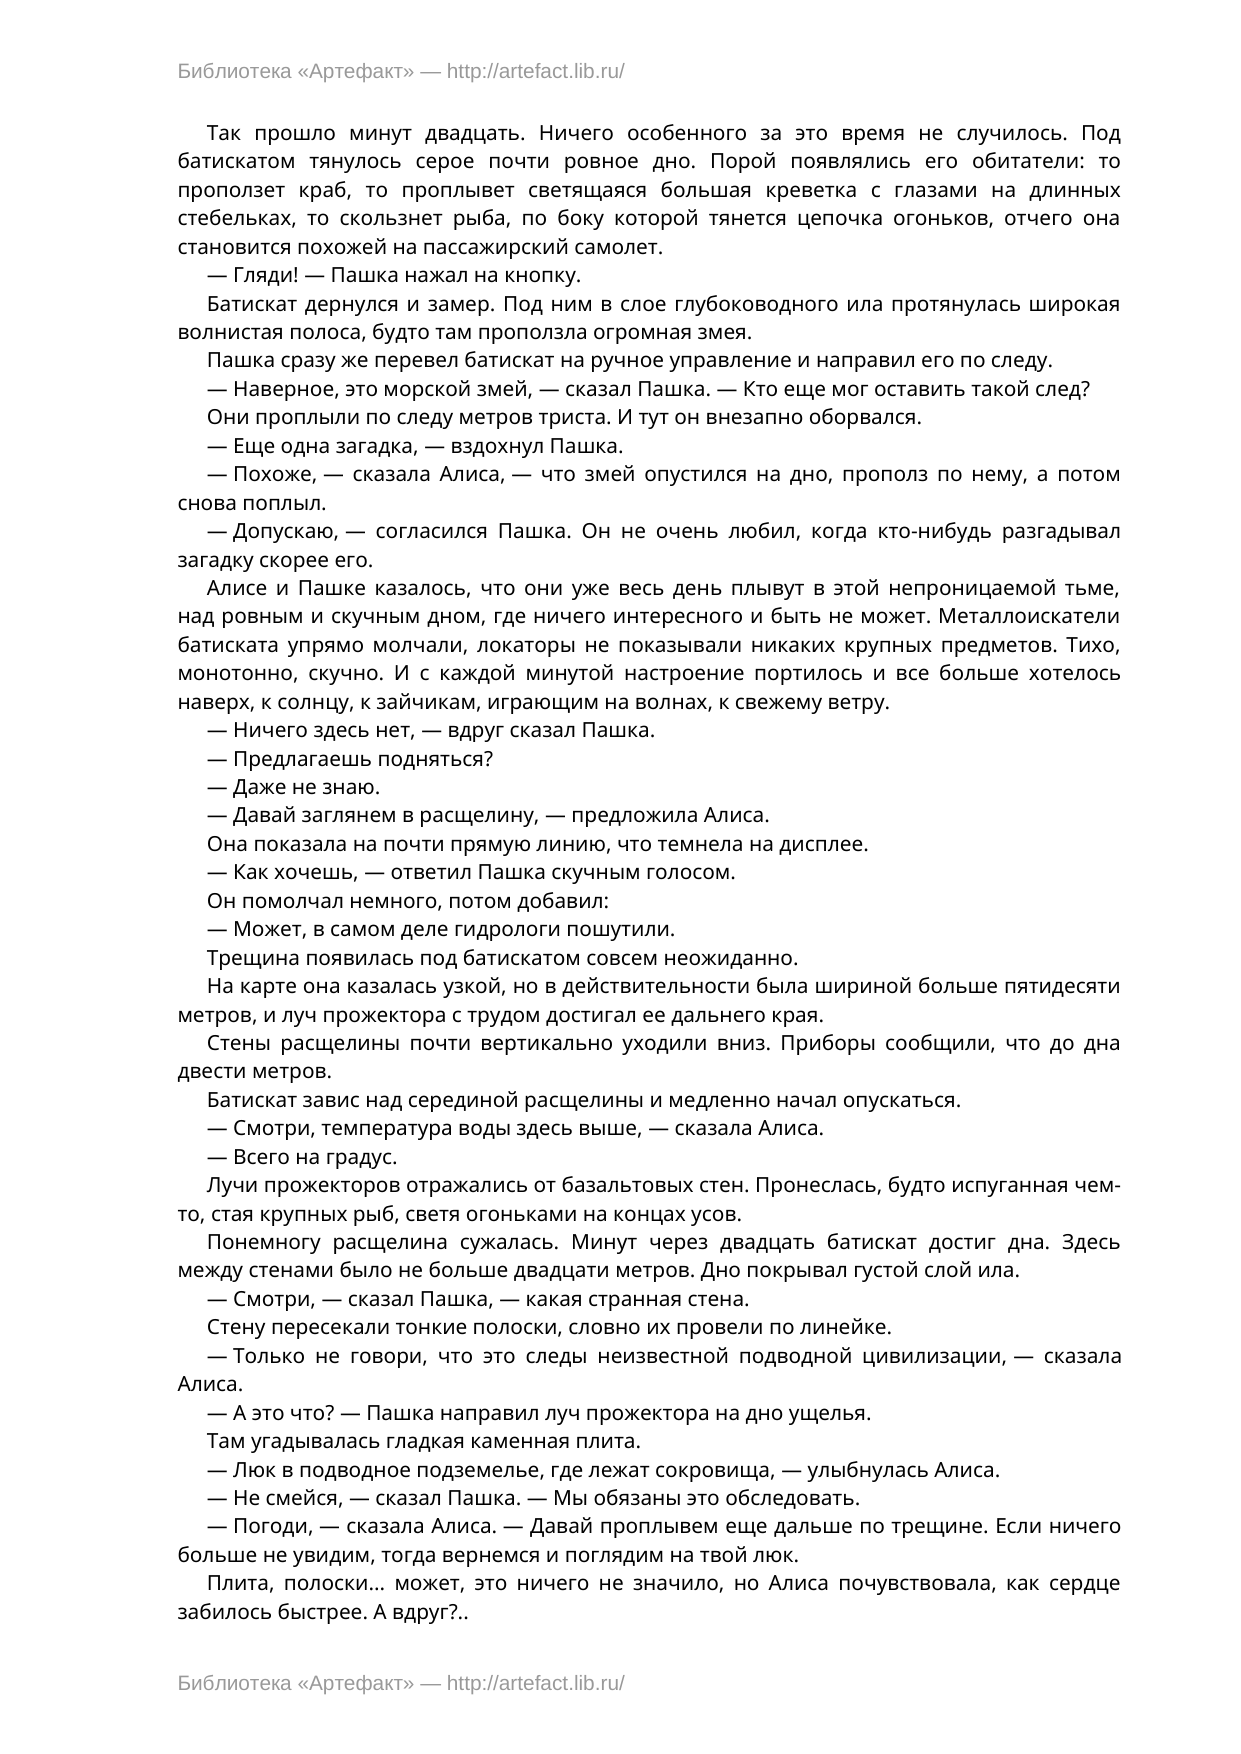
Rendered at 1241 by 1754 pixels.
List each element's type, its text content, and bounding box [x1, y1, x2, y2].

text На карте она казалась узкой, но в действительности была шириной больше пятидесяти метров, и луч прожектора с трудом достигал ее дальнего края. [177, 971, 1122, 1028]
text — Даже не знаю. [177, 772, 1122, 801]
text Трещина появилась под батискатом совсем неожиданно. [177, 943, 1122, 971]
text Стены расщелины почти вертикально уходили вниз. Приборы сообщили, что до дна двести метров. [177, 1028, 1122, 1085]
text Пашка сразу же перевел батискат на ручное управление и направил его по следу. [177, 346, 1122, 374]
text Он помолчал немного, потом добавил: [177, 886, 1122, 914]
text — Погоди, — сказала Алиса. — Давай проплывем еще дальше по трещине. Если ничего больше не увидим, тогда вернемся и поглядим на твой люк. [177, 1512, 1122, 1568]
text Лучи прожекторов отражались от базальтовых стен. Пронеслась, будто испуганная чем-то, стая крупных рыб, светя огоньками на концах усов. [177, 1170, 1122, 1227]
text — Давай заглянем в расщелину, — предложила Алиса. [177, 801, 1122, 829]
text — Как хочешь, — ответил Пашка скучным голосом. [177, 857, 1122, 886]
text Там угадывалась гладкая каменная плита. [177, 1426, 1122, 1455]
text — Предлагаешь подняться? [177, 744, 1122, 772]
text — Люк в подводное подземелье, где лежат сокровища, — улыбнулась Алиса. [177, 1455, 1122, 1483]
text Плита, полоски... может, это ничего не значило, но Алиса почувствовала, как сердце забилось быстрее. А вдруг?.. [177, 1568, 1122, 1625]
text — Допускаю, — согласился Пашка. Он не очень любил, когда кто-нибудь разгадывал загадку скорее его. [177, 516, 1122, 573]
text Батискат завис над серединой расщелины и медленно начал опускаться. [177, 1085, 1122, 1113]
text Она показала на почти прямую линию, что темнела на дисплее. [177, 829, 1122, 857]
text Батискат дернулся и замер. Под ним в слое глубоководного ила протянулась широкая волнистая полоса, будто там проползла огромная змея. [177, 289, 1122, 346]
text Понемногу расщелина сужалась. Минут через двадцать батискат достиг дна. Здесь между стенами было не больше двадцати метров. Дно покрывал густой слой ила. [177, 1227, 1122, 1284]
text — Всего на градус. [177, 1142, 1122, 1170]
text — Смотри, температура воды здесь выше, — сказала Алиса. [177, 1113, 1122, 1142]
text — Только не говори, что это следы неизвестной подводной цивилизации, — сказала Алиса. [177, 1341, 1122, 1398]
text Они проплыли по следу метров триста. И тут он внезапно оборвался. [177, 402, 1122, 431]
text — Ничего здесь нет, — вдруг сказал Пашка. [177, 715, 1122, 744]
text — Может, в самом деле гидрологи пошутили. [177, 914, 1122, 943]
text — Наверное, это морской змей, — сказал Пашка. — Кто еще мог оставить такой след? [177, 374, 1122, 402]
text Алисе и Пашке казалось, что они уже весь день плывут в этой непроницаемой тьме, над ровным и скучным дном, где ничего интересного и быть не может. Металлоискатели батиската упрямо молчали, локаторы не показывали никаких крупных предметов. Тихо, монотонно, скучно. И с каждой минутой настроение портилось и все больше хотелось наверх, к солнцу, к зайчикам, играющим на волнах, к свежему ветру. [177, 573, 1122, 715]
text — Еще одна загадка, — вздохнул Пашка. [177, 431, 1122, 459]
text — Гляди! — Пашка нажал на кнопку. [177, 260, 1122, 289]
text — Похоже, — сказала Алиса, — что змей опустился на дно, прополз по нему, а потом снова поплыл. [177, 459, 1122, 516]
text Стену пересекали тонкие полоски, словно их провели по линейке. [177, 1312, 1122, 1341]
text — Не смейся, — сказал Пашка. — Мы обязаны это обследовать. [177, 1483, 1122, 1512]
text — Смотри, — сказал Пашка, — какая странная стена. [177, 1284, 1122, 1312]
text — А это что? — Пашка направил луч прожектора на дно ущелья. [177, 1398, 1122, 1426]
text Так прошло минут двадцать. Ничего особенного за это время не случилось. Под батискатом тянулось серое почти ровное дно. Порой появлялись его обитатели: то проползет краб, то проплывет светящаяся большая креветка с глазами на длинных стебельках, то скользнет рыба, по боку которой тянется цепочка огоньков, отчего она становится похожей на пассажирский самолет. [177, 118, 1122, 260]
